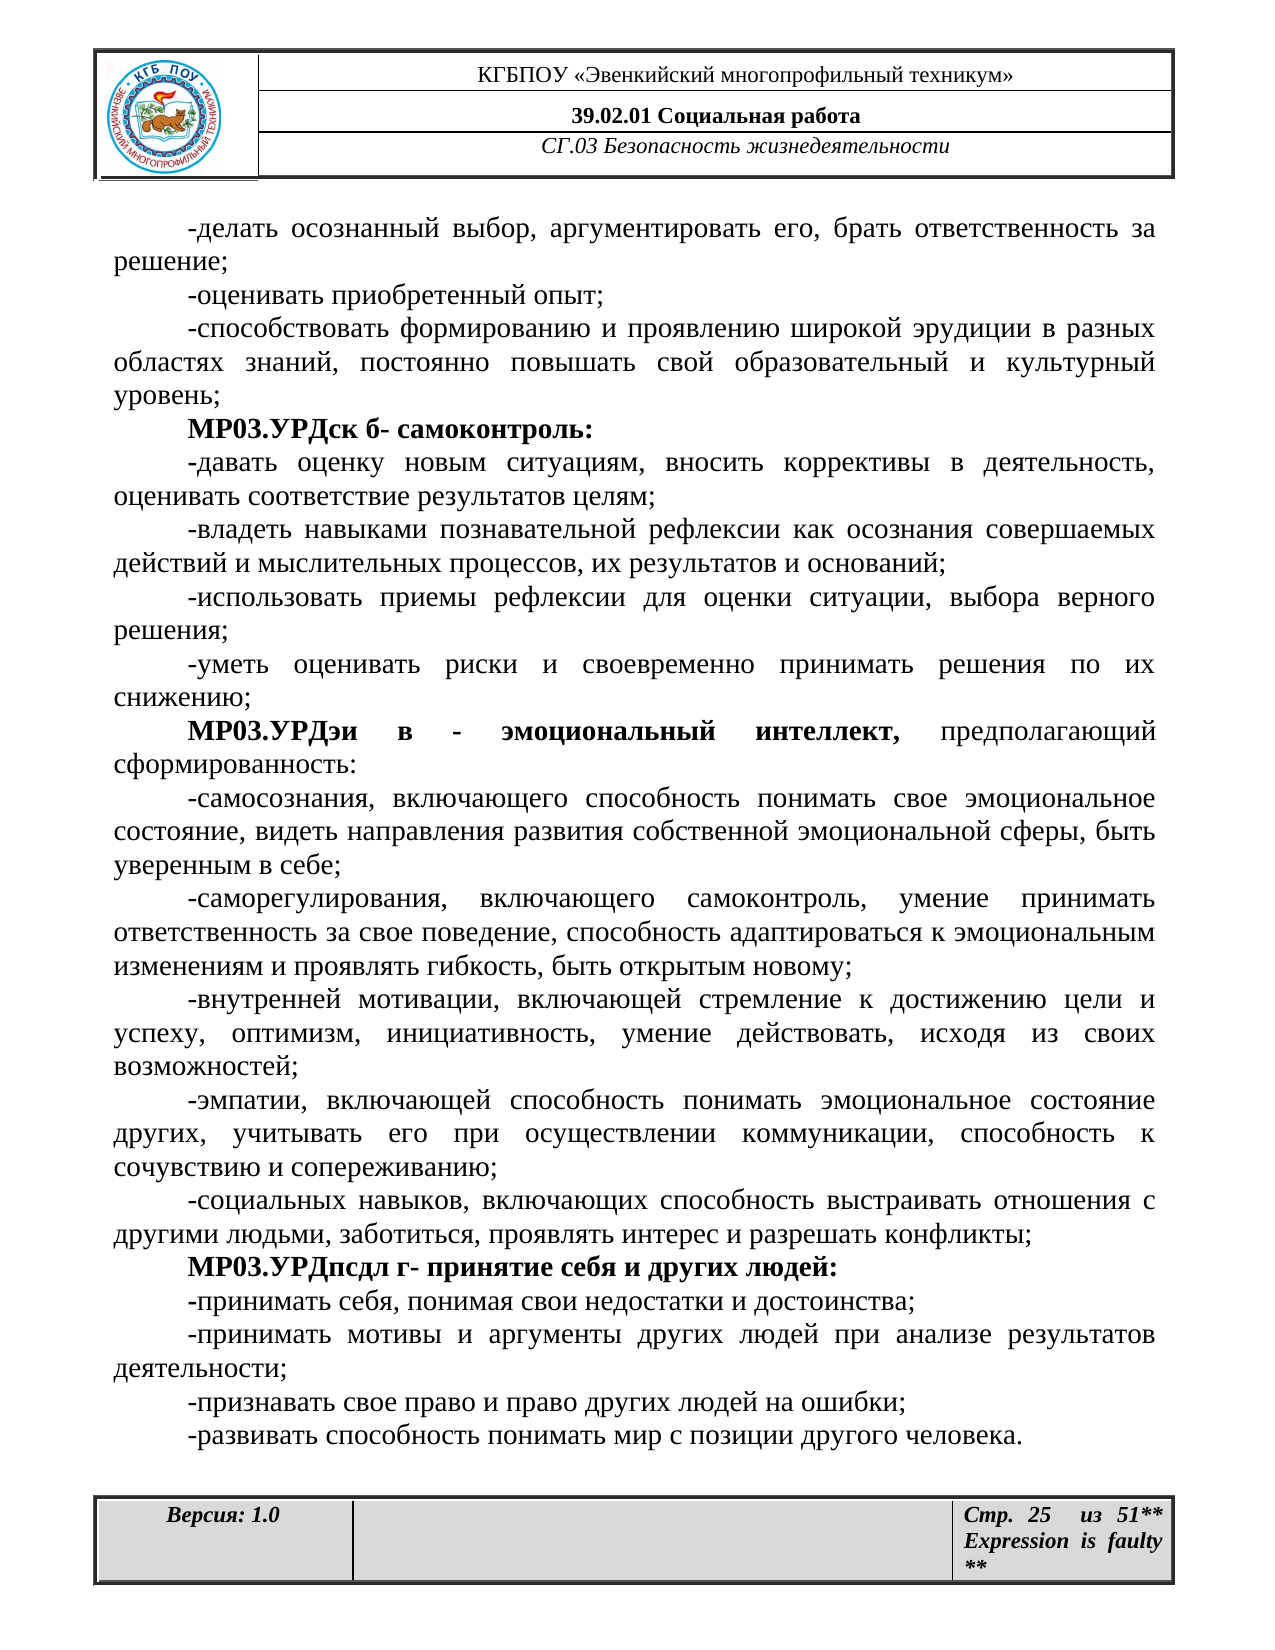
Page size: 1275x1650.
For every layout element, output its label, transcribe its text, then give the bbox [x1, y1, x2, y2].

picture [107, 60, 154, 108]
text МР03.УРДск б- самоконтроль: [113, 411, 1156, 444]
text -саморегулирования, включающего самоконтроль, умение принимать ответственность за свое поведение, способность адаптироваться к эмоциональным изменениям и проявлять гибкость, быть открытым новому; [113, 881, 1156, 981]
text -делать осознанный выбор, аргументировать его, брать ответственность за решение; [113, 210, 1156, 277]
text -признавать свое право и право других людей на ошибки; [113, 1384, 1156, 1417]
text -принимать мотивы и аргументы других людей при анализе результатов деятельности; [113, 1317, 1156, 1384]
text -давать оценку новым ситуациям, вносить коррективы в деятельность, оценивать соответствие результатов целям; [113, 444, 1156, 512]
picture [107, 60, 222, 175]
text МР03.УРДэи в - эмоциональный интеллект, предполагающий сформированность: [113, 713, 1156, 780]
text -развивать способность понимать мир с позиции другого человека. [113, 1417, 1156, 1451]
text МР03.УРДпсдл г- принятие себя и других людей: [113, 1249, 1156, 1283]
text -владеть навыками познавательной рефлексии как осознания совершаемых действий и мыслительных процессов, их результатов и оснований; [113, 512, 1156, 579]
text -уметь оценивать риски и своевременно принимать решения по их снижению; [113, 646, 1156, 713]
text -внутренней мотивации, включающей стремление к достижению цели и успеху, оптимизм, инициативность, умение действовать, исходя из своих возможностей; [113, 981, 1156, 1082]
text -самосознания, включающего способность понимать свое эмоциональное состояние, видеть направления развития собственной эмоциональной сферы, быть уверенным в себе; [113, 780, 1156, 881]
text -оценивать приобретенный опыт; [113, 277, 1156, 310]
text -способствовать формированию и проявлению широкой эрудиции в разных областях знаний, постоянно повышать свой образовательный и культурный уровень; [113, 310, 1156, 411]
text -использовать приемы рефлексии для оценки ситуации, выбора верного решения; [113, 579, 1156, 646]
text -социальных навыков, включающих способность выстраивать отношения с другими людьми, заботиться, проявлять интерес и разрешать конфликты; [113, 1182, 1156, 1249]
text -эмпатии, включающей способность понимать эмоциональное состояние других, учитывать его при осуществлении коммуникации, способность к сочувствию и сопереживанию; [113, 1082, 1156, 1182]
text -принимать себя, понимая свои недостатки и достоинства; [113, 1283, 1156, 1317]
